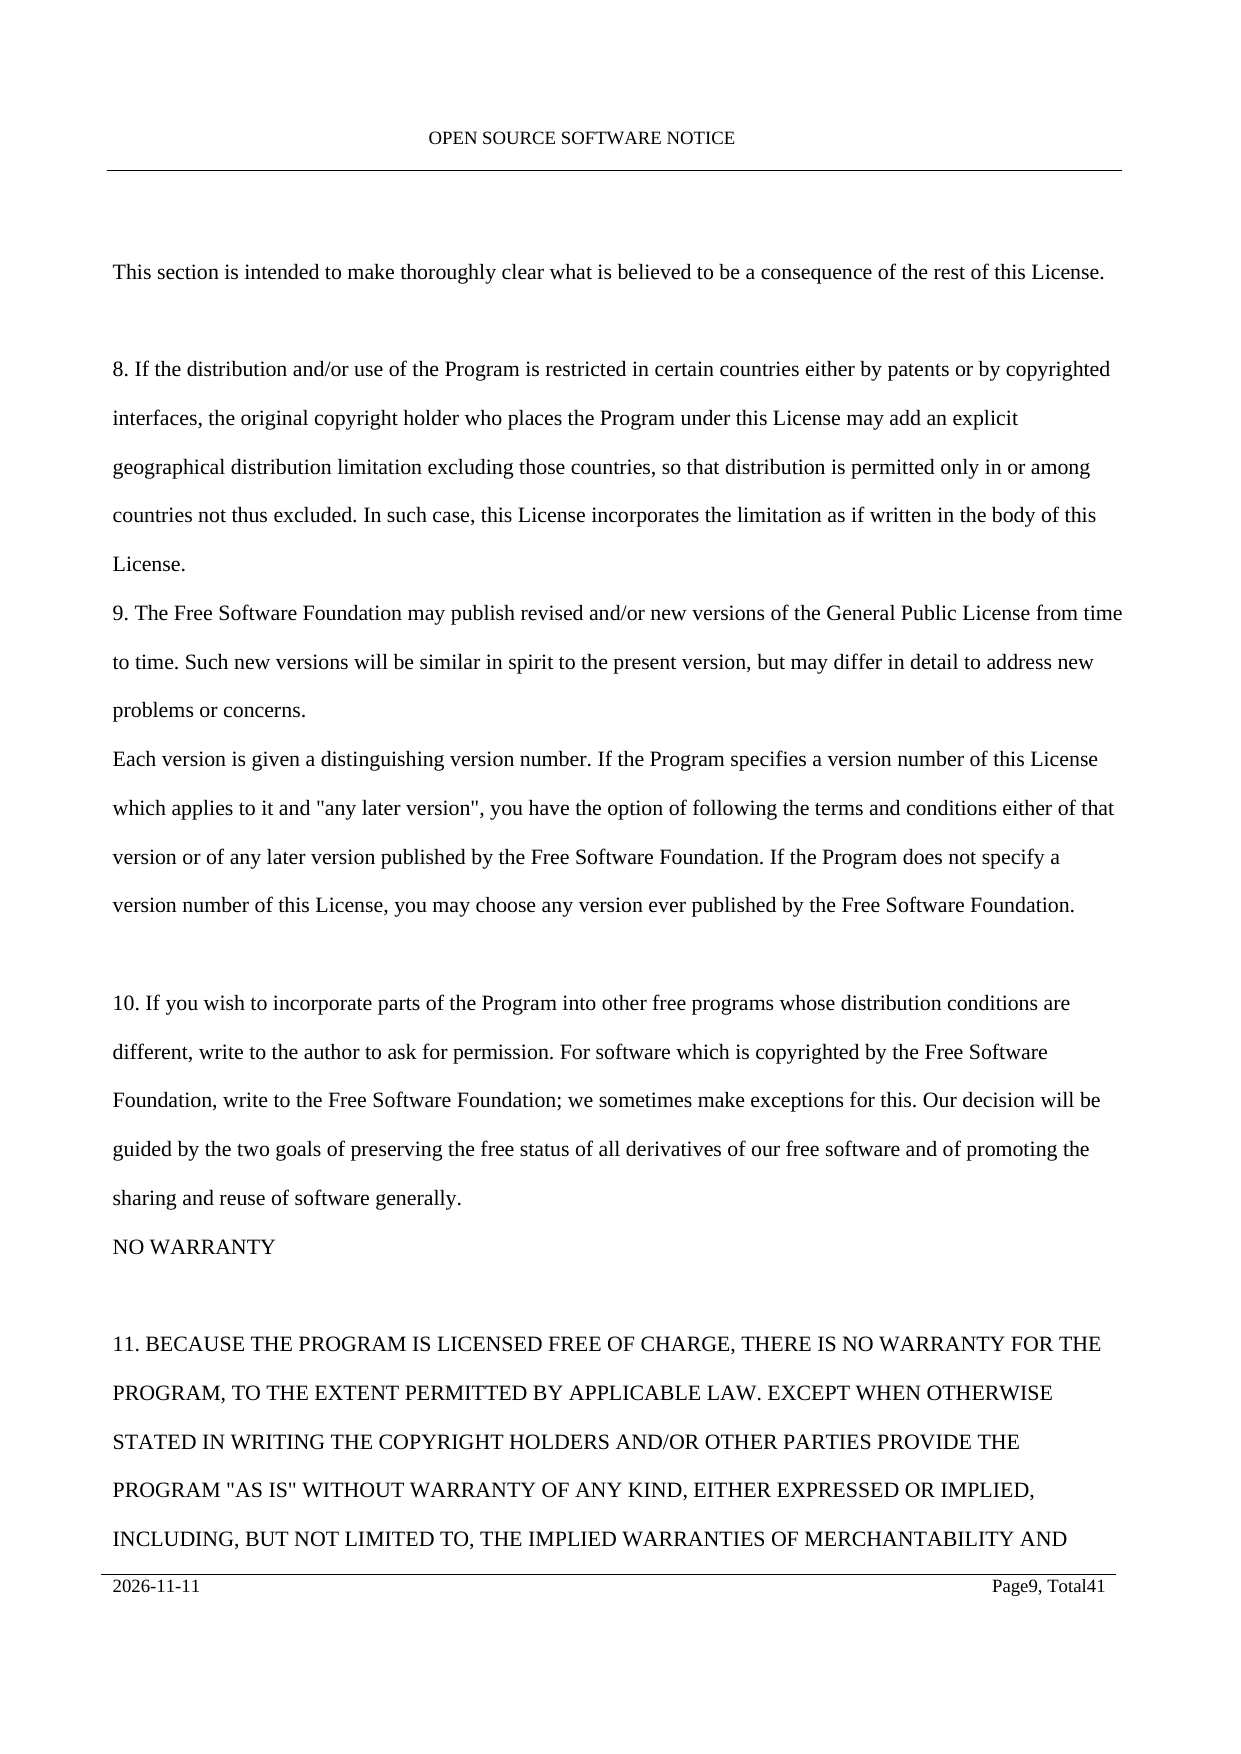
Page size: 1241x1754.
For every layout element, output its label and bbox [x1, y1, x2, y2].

text [112, 206, 1128, 1555]
